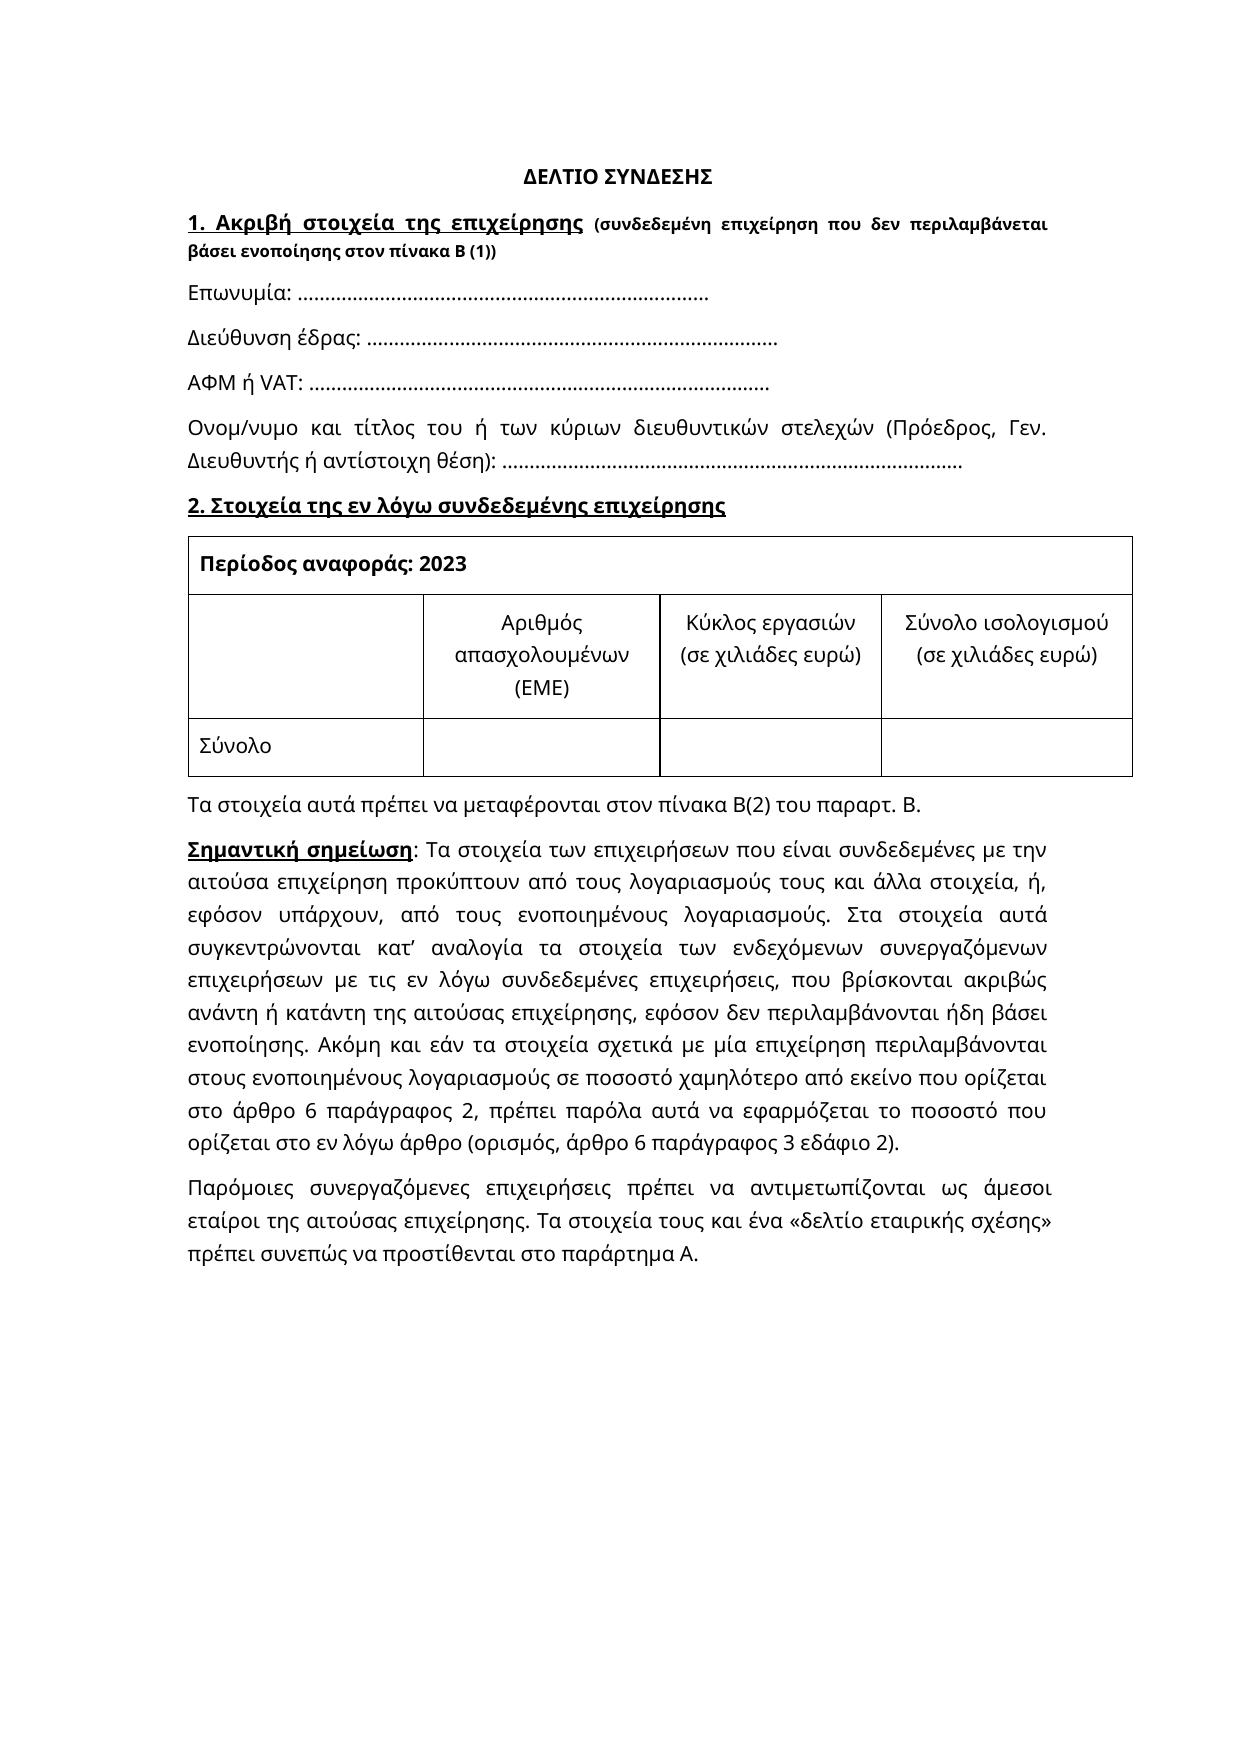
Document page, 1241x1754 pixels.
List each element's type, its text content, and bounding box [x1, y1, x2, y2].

table_cell [189, 595, 423, 718]
text ΔΕΛΤΙΟ ΣΥΝΔΕΣΗΣ [187, 162, 1048, 191]
table_cell [882, 719, 1132, 776]
text 2. Στοιχεία της εν λόγω συνδεδεμένης επιχείρησης [187, 491, 1048, 519]
table_cell [661, 719, 881, 776]
text Επωνυμία: ………………………………………………………………… [187, 278, 1048, 306]
text 1. Ακριβή στοιχεία της επιχείρησης (συνδεδεμένη επιχείρηση που δεν περιλαμβάνεται βάσει ενοποίησης στον πίνακα Β (1)) [187, 208, 1048, 262]
text Σημαντική σημείωση: Τα στοιχεία των επιχειρήσεων που είναι συνδεδεμένες με την αιτούσα επιχείρηση προκύπτουν από τους λογαριασμούς τους και άλλα στοιχεία, ή, εφόσον υπάρχουν, από τους ενοποιημένους λογαριασμούς. Στα στοιχεία αυτά συγκεντρώνονται κατ’ αναλογία τα στοιχεία των ενδεχόμενων συνεργαζόμενων επιχειρήσεων με τις εν λόγω συνδεδεμένες επιχειρήσεις, που βρίσκονται ακριβώς ανάντη ή κατάντη της αιτούσας επιχείρησης, εφόσον δεν περιλαμβάνονται ήδη βάσει ενοποίησης. Ακόμη και εάν τα στοιχεία σχετικά με μία επιχείρηση περιλαμβάνονται στους ενοποιημένους λογαριασμούς σε ποσοστό χαμηλότερο από εκείνο που ορίζεται στο άρθρο 6 παράγραφος 2, πρέπει παρόλα αυτά να εφαρμόζεται το ποσοστό που ορίζεται στο εν λόγω άρθρο (ορισμός, άρθρο 6 παράγραφος 3 εδάφιο 2). [187, 835, 1048, 1157]
text Παρόμοιες συνεργαζόμενες επιχειρήσεις πρέπει να αντιμετωπίζονται ως άμεσοι εταίροι της αιτούσας επιχείρησης. Τα στοιχεία τους και ένα «δελτίο εταιρικής σχέσης» πρέπει συνεπώς να προστίθενται στο παράρτημα Α. [187, 1173, 1053, 1267]
table_cell [424, 719, 659, 776]
table_cell Σύνολο [189, 719, 423, 776]
text ΑΦΜ ή VAT: ………………………………………………………………………… [187, 368, 1048, 397]
text Διεύθυνση έδρας: ………………………………………………………………… [187, 323, 1048, 351]
text Τα στοιχεία αυτά πρέπει να μεταφέρονται στον πίνακα Β(2) του παραρτ. Β. [187, 790, 1048, 818]
text Ονομ/νυμο και τίτλος του ή των κύριων διευθυντικών στελεχών (Πρόεδρος, Γεν. Διευθυντής ή αντίστοιχη θέση): ………………………………………………………………………… [187, 413, 1048, 474]
table_cell Σύνολο ισολογισμού (σε χιλιάδες ευρώ) [882, 595, 1132, 718]
table_cell Αριθμός απασχολουμένων (ΕΜΕ) [424, 595, 659, 718]
table_header Περίοδος αναφοράς: 2023 [189, 537, 1132, 594]
table_cell Κύκλος εργασιών (σε χιλιάδες ευρώ) [661, 595, 881, 718]
